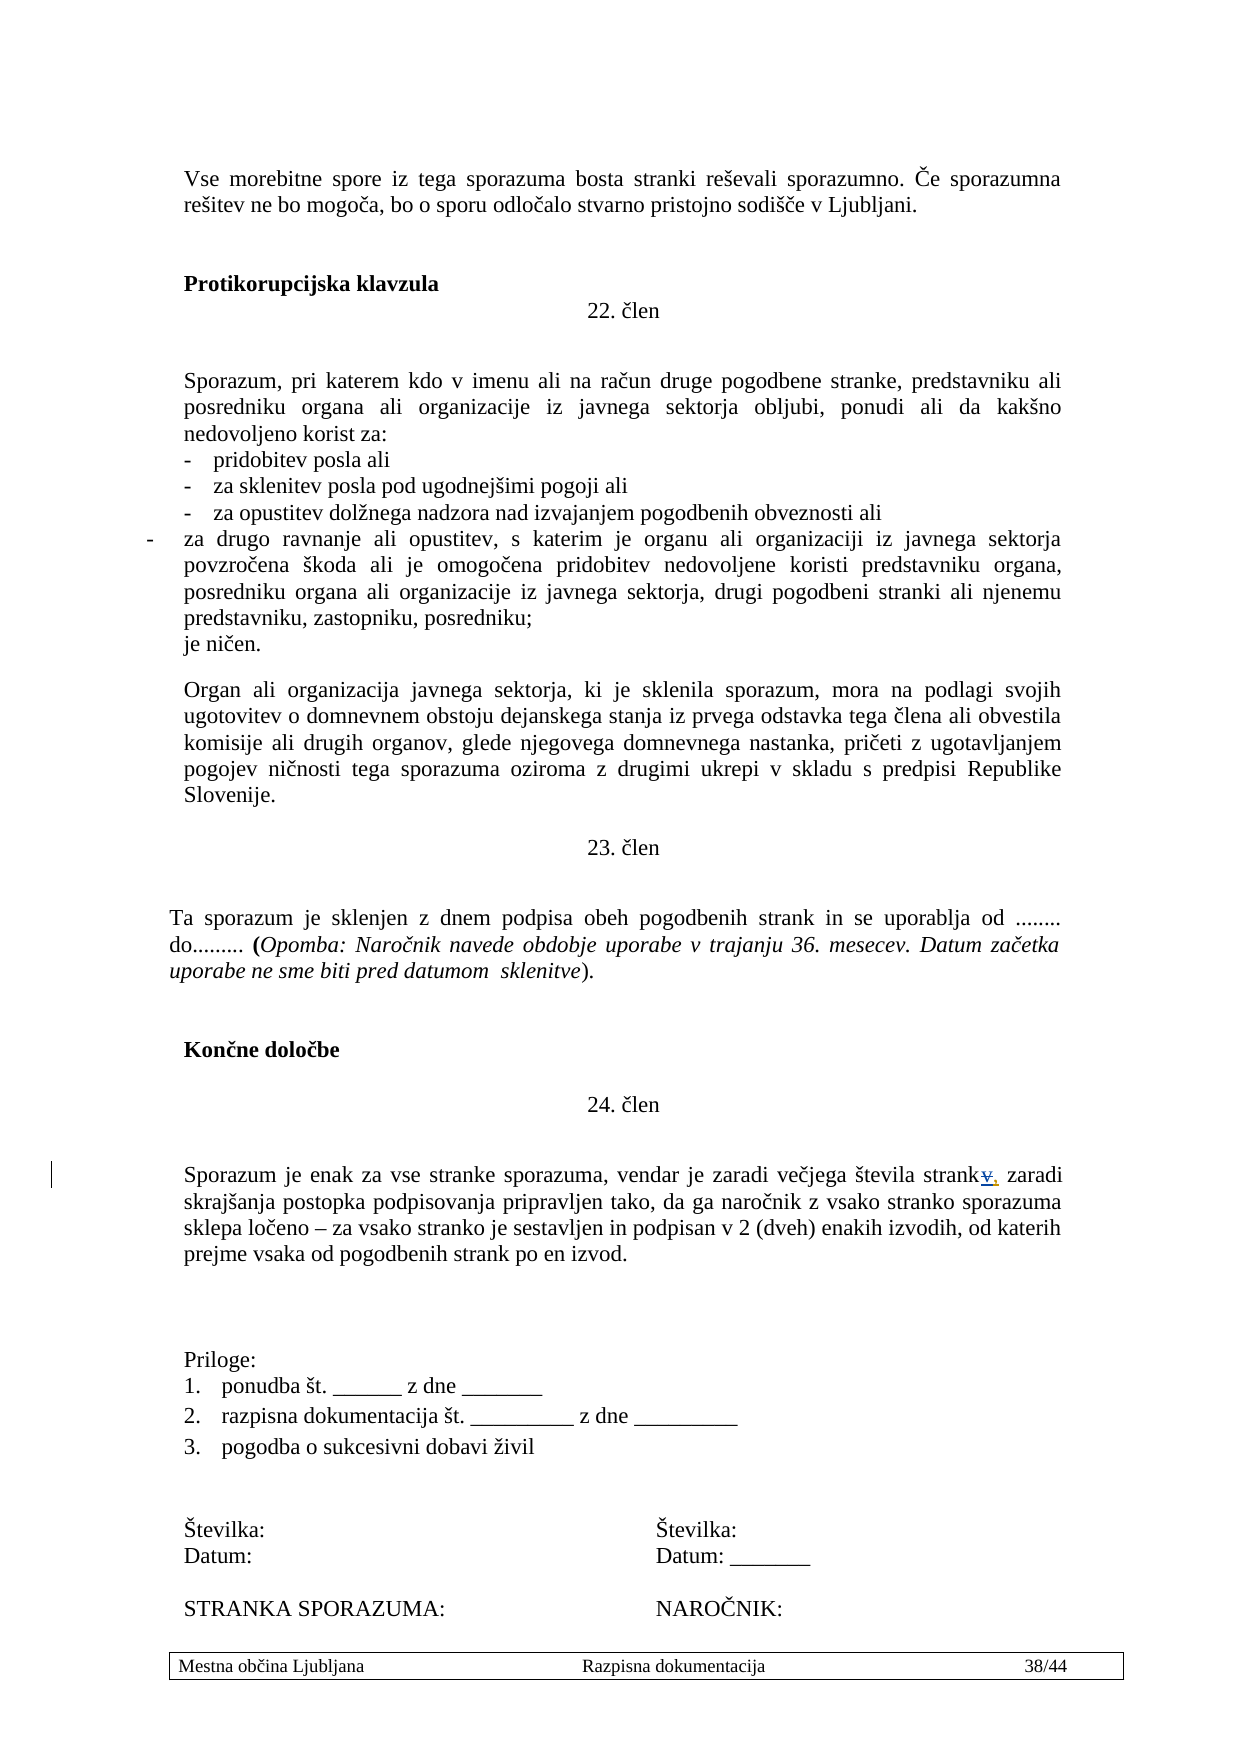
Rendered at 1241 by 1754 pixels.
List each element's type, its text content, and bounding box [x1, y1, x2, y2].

text Sporazum je enak za vse stranke sporazuma, vendar je zaradi večjega števila strank zaradi skrajšanja postopka podpisovanja pripravljen tako, da ga naročnik z vsako stranko sporazuma sklepa ločeno – za vsako stranko je sestavljen in podpisan v 2 (dveh) enakih izvodih, od katerih prejme vsaka od pogodbenih strank po en izvod. [184, 1161, 1063, 1267]
list pridobitev posla ali [184, 446, 1063, 472]
text Priloge: [184, 1346, 1063, 1372]
text Organ ali organizacija javnega sektorja, ki je sklenila sporazum, mora na podlagi svojih ugotovitev o domnevnem obstoju dejanskega stanja iz prvega odstavka tega člena ali obvestila komisije ali drugih organov, glede njegovega domnevnega nastanka, pričeti z ugotavljanjem pogojev ničnosti tega sporazuma oziroma z drugimi ukrepi v skladu s predpisi Republike Slovenije. [184, 676, 1063, 808]
text 24. člen [184, 1091, 1063, 1118]
text STRANKA SPORAZUMA: NAROČNIK: [184, 1595, 1063, 1621]
list za opustitev dolžnega nadzora nad izvajanjem pogodbenih obveznosti ali [184, 499, 1063, 525]
list pogodba o sukcesivni dobavi živil [184, 1433, 1063, 1459]
list za sklenitev posla pod ugodnejšimi pogoji ali [184, 472, 1063, 499]
text Protikorupcijska klavzula [184, 270, 1063, 297]
text 23. člen [184, 834, 1063, 861]
list razpisna dokumentacija št. _________ z dne _________ [184, 1402, 1063, 1429]
text Ta sporazum je sklenjen z dnem podpisa obeh pogodbenih strank in se uporablja od ........ do......... (Opomba: Naročnik navede obdobje uporabe v trajanju 36. mesecev. Datum začetka uporabe ne sme biti pred datumom sklenitve). [169, 904, 1063, 983]
text Številka: Številka: [184, 1516, 1063, 1542]
list za drugo ravnanje ali opustitev, s katerim je organu ali organizaciji iz javnega sektorja povzročena škoda ali je omogočena pridobitev nedovoljene koristi predstavniku organa, posredniku organa ali organizacije iz javnega sektorja, drugi pogodbeni stranki ali njenemu predstavniku, zastopniku, posredniku; [146, 525, 1063, 631]
text 22. člen [184, 297, 1063, 323]
text Končne določbe [184, 1036, 1063, 1062]
list ponudba št. ______ z dne _______ [184, 1372, 1063, 1399]
text Datum: Datum: _______ [184, 1542, 1063, 1568]
text Sporazum, pri katerem kdo v imenu ali na račun druge pogodbene stranke, predstavniku ali posredniku organa ali organizacije iz javnega sektorja obljubi, ponudi ali da kakšno nedovoljeno korist za: [184, 367, 1063, 446]
text je ničen. [184, 631, 1063, 657]
text Vse morebitne spore iz tega sporazuma bosta stranki reševali sporazumno. Če sporazumna rešitev ne bo mogoča, bo o sporu odločalo stvarno pristojno sodišče v Ljubljani. [184, 165, 1063, 218]
